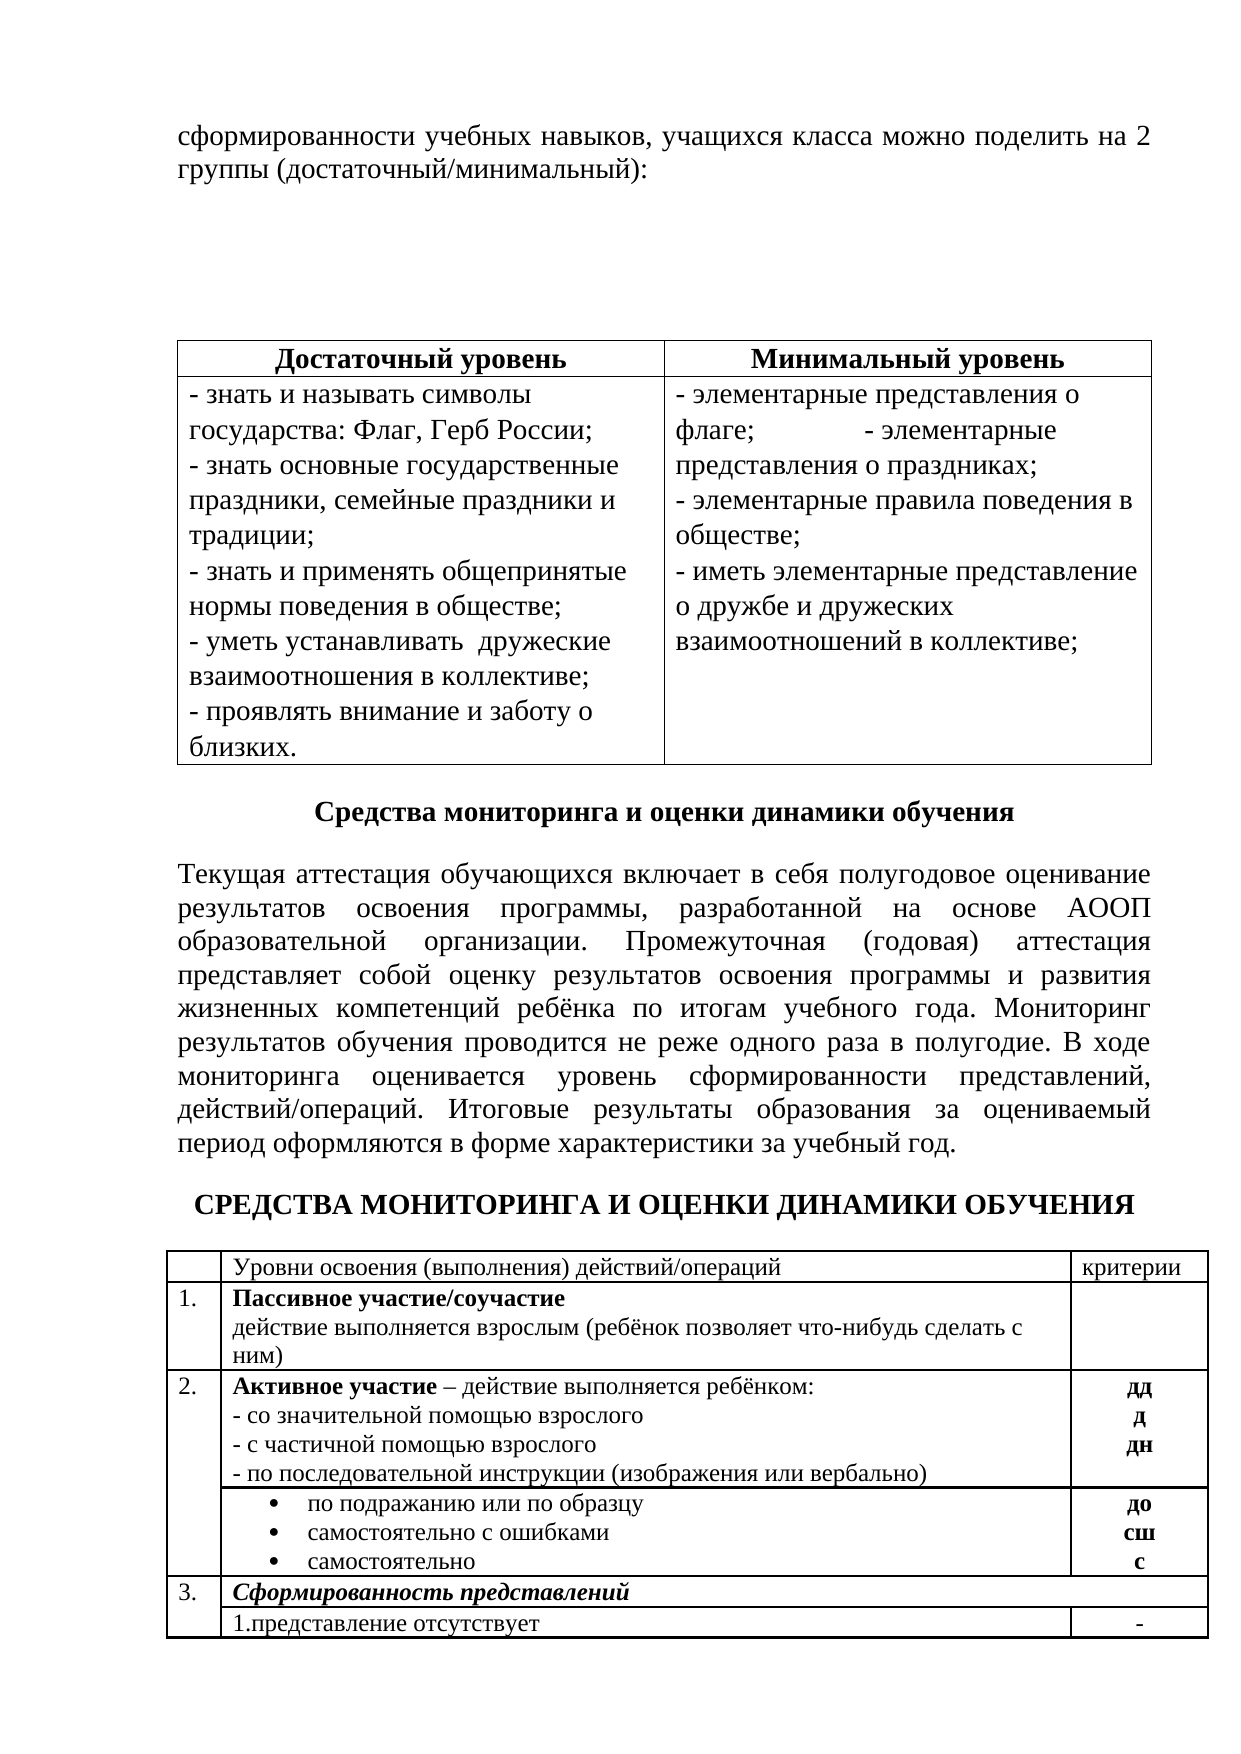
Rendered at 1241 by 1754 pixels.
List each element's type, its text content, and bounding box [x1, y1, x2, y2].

table_cell [1072, 1283, 1207, 1369]
table_header Минимальный уровень [665, 341, 1151, 376]
table_cell Активное участие – действие выполняется ребёнком: - со значительной помощью взрослого - с частичной помощью взрослого - по последовательной инструкции (изображения или вербально) [222, 1371, 1070, 1486]
text Средства мониторинга и оценки динамики обучения [177, 794, 1152, 827]
table_cell до сш с [1072, 1489, 1207, 1575]
table_header Уровни освоения (выполнения) действий/операций [222, 1252, 1070, 1281]
table_cell дд д дн [1072, 1371, 1207, 1486]
table_header [168, 1252, 220, 1281]
table_cell 1.представление отсутствует [222, 1608, 1070, 1636]
table_cell по подражанию или по образцу самостоятельно с ошибками самостоятельно [222, 1489, 1070, 1575]
table_cell - элементарные представления о флаге; - элементарные представления о праздниках; - элементарные правила поведения в обществе; - иметь элементарные представление о дружбе и дружеских взаимоотношений в коллективе; [665, 377, 1151, 763]
text СРЕДСТВА МОНИТОРИНГА И ОЦЕНКИ ДИНАМИКИ ОБУЧЕНИЯ [177, 1187, 1152, 1221]
table_cell 1. [168, 1283, 220, 1369]
table_cell 2. [168, 1371, 220, 1575]
table_cell 3. [168, 1577, 220, 1636]
table_header Достаточный уровень [178, 341, 664, 376]
table_cell Сформированность представлений [222, 1577, 1207, 1606]
table_cell - знать и называть символы государства: Флаг, Герб России; - знать основные государственные праздники, семейные праздники и традиции; - знать и применять общепринятые нормы поведения в обществе; - уметь устанавливать дружеские взаимоотношения в коллективе; - проявлять внимание и заботу о близких. [178, 377, 664, 763]
table_cell Пассивное участие/соучастие действие выполняется взрослым (ребёнок позволяет что-нибудь сделать с ним) [222, 1283, 1070, 1369]
table_cell - [1072, 1608, 1207, 1636]
text Текущая аттестация обучающихся включает в себя полугодовое оценивание результатов освоения программы, разработанной на основе АООП образовательной организации. Промежуточная (годовая) аттестация представляет собой оценку результатов освоения программы и развития жизненных компетенций ребёнка по итогам учебного года. Мониторинг результатов обучения проводится не реже одного раза в полугодие. В ходе мониторинга оценивается уровень сформированности представлений, действий/операций. Итоговые результаты образования за оцениваемый период оформляются в форме характеристики за учебный год. [177, 856, 1152, 1158]
table_header критерии [1072, 1252, 1207, 1281]
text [177, 118, 1152, 185]
